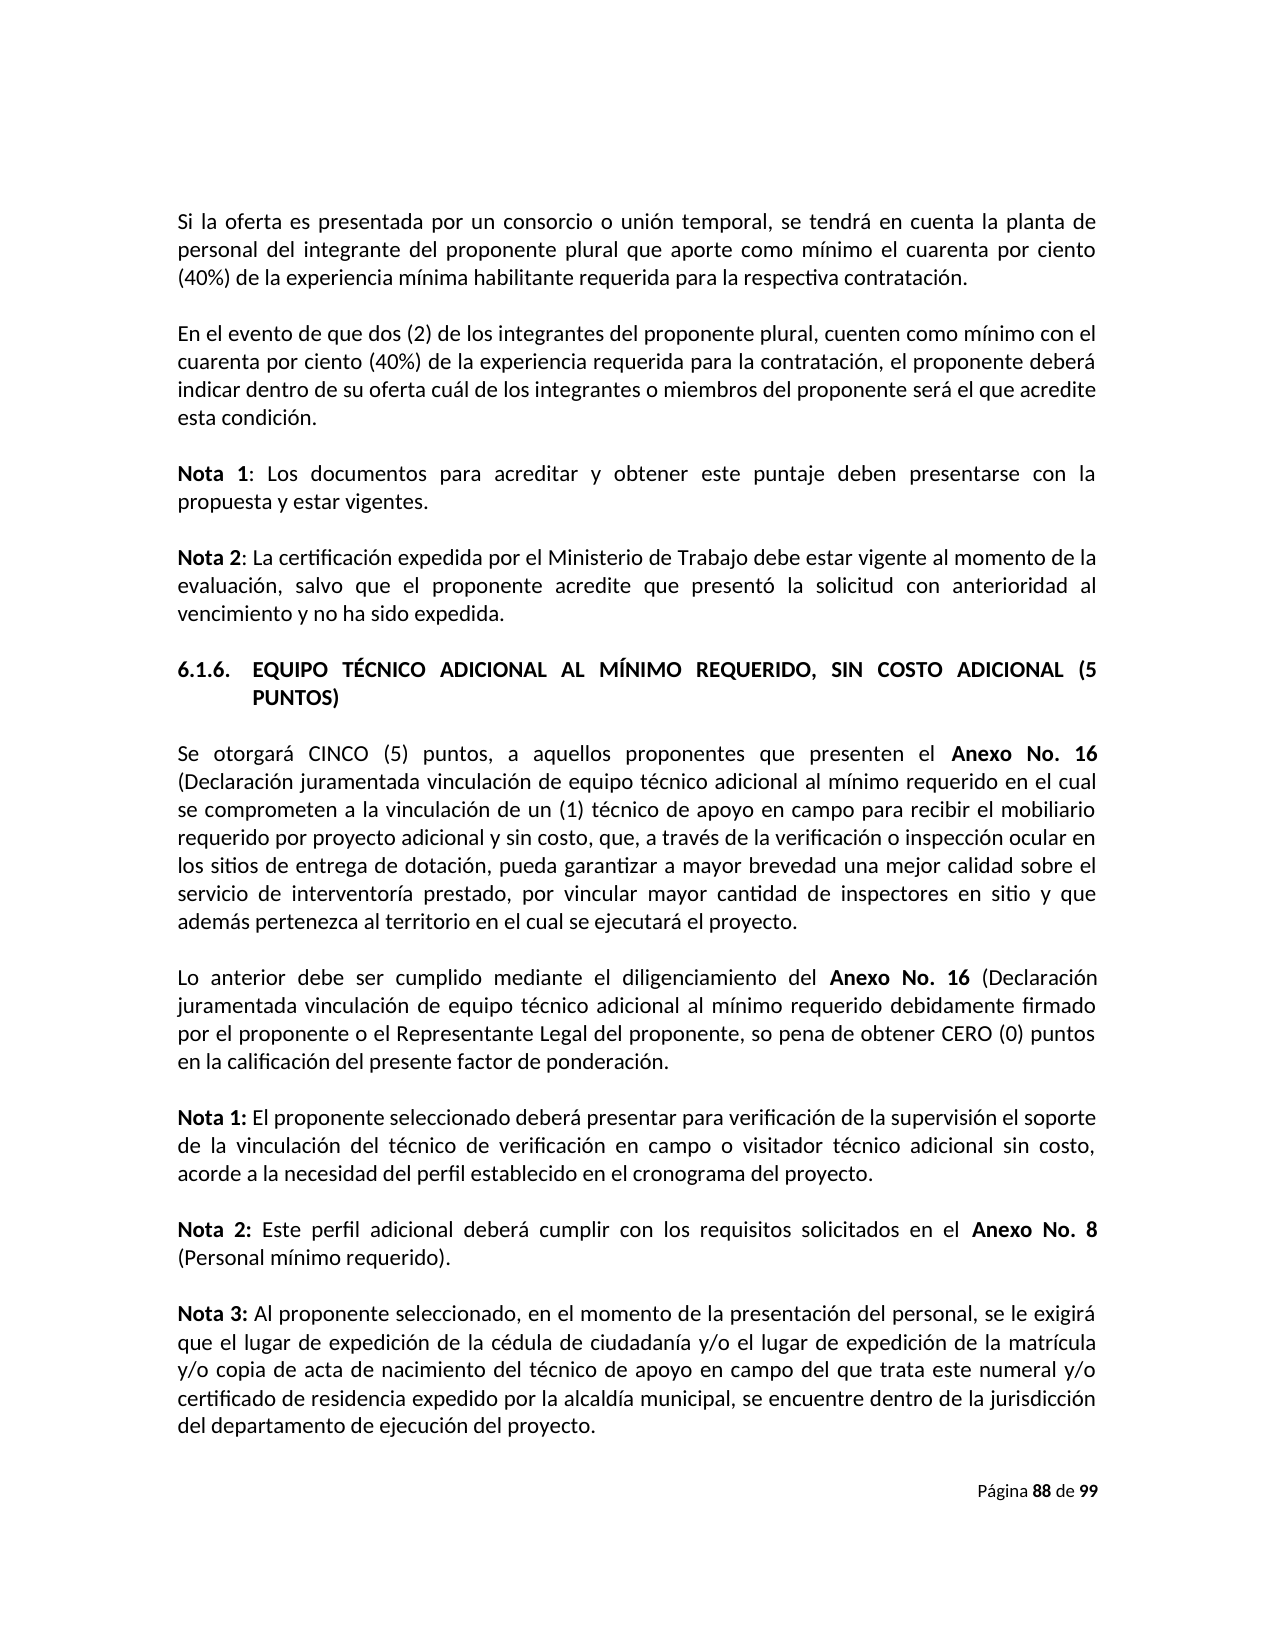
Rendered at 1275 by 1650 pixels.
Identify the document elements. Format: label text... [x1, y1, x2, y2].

text Nota 2: Este perfil adicional deberá cumplir con los requisitos solicitados en el Anexo No. 8 (Personal mínimo requerido). [177, 1216, 1098, 1272]
text Si la oferta es presentada por un consorcio o unión temporal, se tendrá en cuenta la planta de personal del integrante del proponente plural que aporte como mínimo el cuarenta por ciento (40%) de la experiencia mínima habilitante requerida para la respectiva contratación. [177, 207, 1098, 291]
subtitle EQUIPO TÉCNICO ADICIONAL AL MÍNIMO REQUERIDO, SIN COSTO ADICIONAL (5 PUNTOS) [177, 655, 1098, 711]
text En el evento de que dos (2) de los integrantes del proponente plural, cuenten como mínimo con el cuarenta por ciento (40%) de la experiencia requerida para la contratación, el proponente deberá indicar dentro de su oferta cuál de los integrantes o miembros del proponente será el que acredite esta condición. [177, 319, 1098, 431]
text Nota 3: Al proponente seleccionado, en el momento de la presentación del personal, se le exigirá que el lugar de expedición de la cédula de ciudadanía y/o el lugar de expedición de la matrícula y/o copia de acta de nacimiento del técnico de apoyo en campo del que trata este numeral y/o certificado de residencia expedido por la alcaldía municipal, se encuentre dentro de la jurisdicción del departamento de ejecución del proyecto. [177, 1299, 1098, 1440]
text Lo anterior debe ser cumplido mediante el diligenciamiento del Anexo No. 16 (Declaración juramentada vinculación de equipo técnico adicional al mínimo requerido debidamente firmado por el proponente o el Representante Legal del proponente, so pena de obtener CERO (0) puntos en la calificación del presente factor de ponderación. [177, 963, 1098, 1075]
text Nota 2: La certificación expedida por el Ministerio de Trabajo debe estar vigente al momento de la evaluación, salvo que el proponente acredite que presentó la solicitud con anterioridad al vencimiento y no ha sido expedida. [177, 543, 1098, 627]
text Nota 1: El proponente seleccionado deberá presentar para verificación de la supervisión el soporte de la vinculación del técnico de verificación en campo o visitador técnico adicional sin costo, acorde a la necesidad del perfil establecido en el cronograma del proyecto. [177, 1103, 1098, 1187]
text Se otorgará CINCO (5) puntos, a aquellos proponentes que presenten el Anexo No. 16 (Declaración juramentada vinculación de equipo técnico adicional al mínimo requerido en el cual se comprometen a la vinculación de un (1) técnico de apoyo en campo para recibir el mobiliario requerido por proyecto adicional y sin costo, que, a través de la verificación o inspección ocular en los sitios de entrega de dotación, pueda garantizar a mayor brevedad una mejor calidad sobre el servicio de interventoría prestado, por vincular mayor cantidad de inspectores en sitio y que además pertenezca al territorio en el cual se ejecutará el proyecto. [177, 739, 1098, 935]
text Nota 1: Los documentos para acreditar y obtener este puntaje deben presentarse con la propuesta y estar vigentes. [177, 459, 1098, 515]
